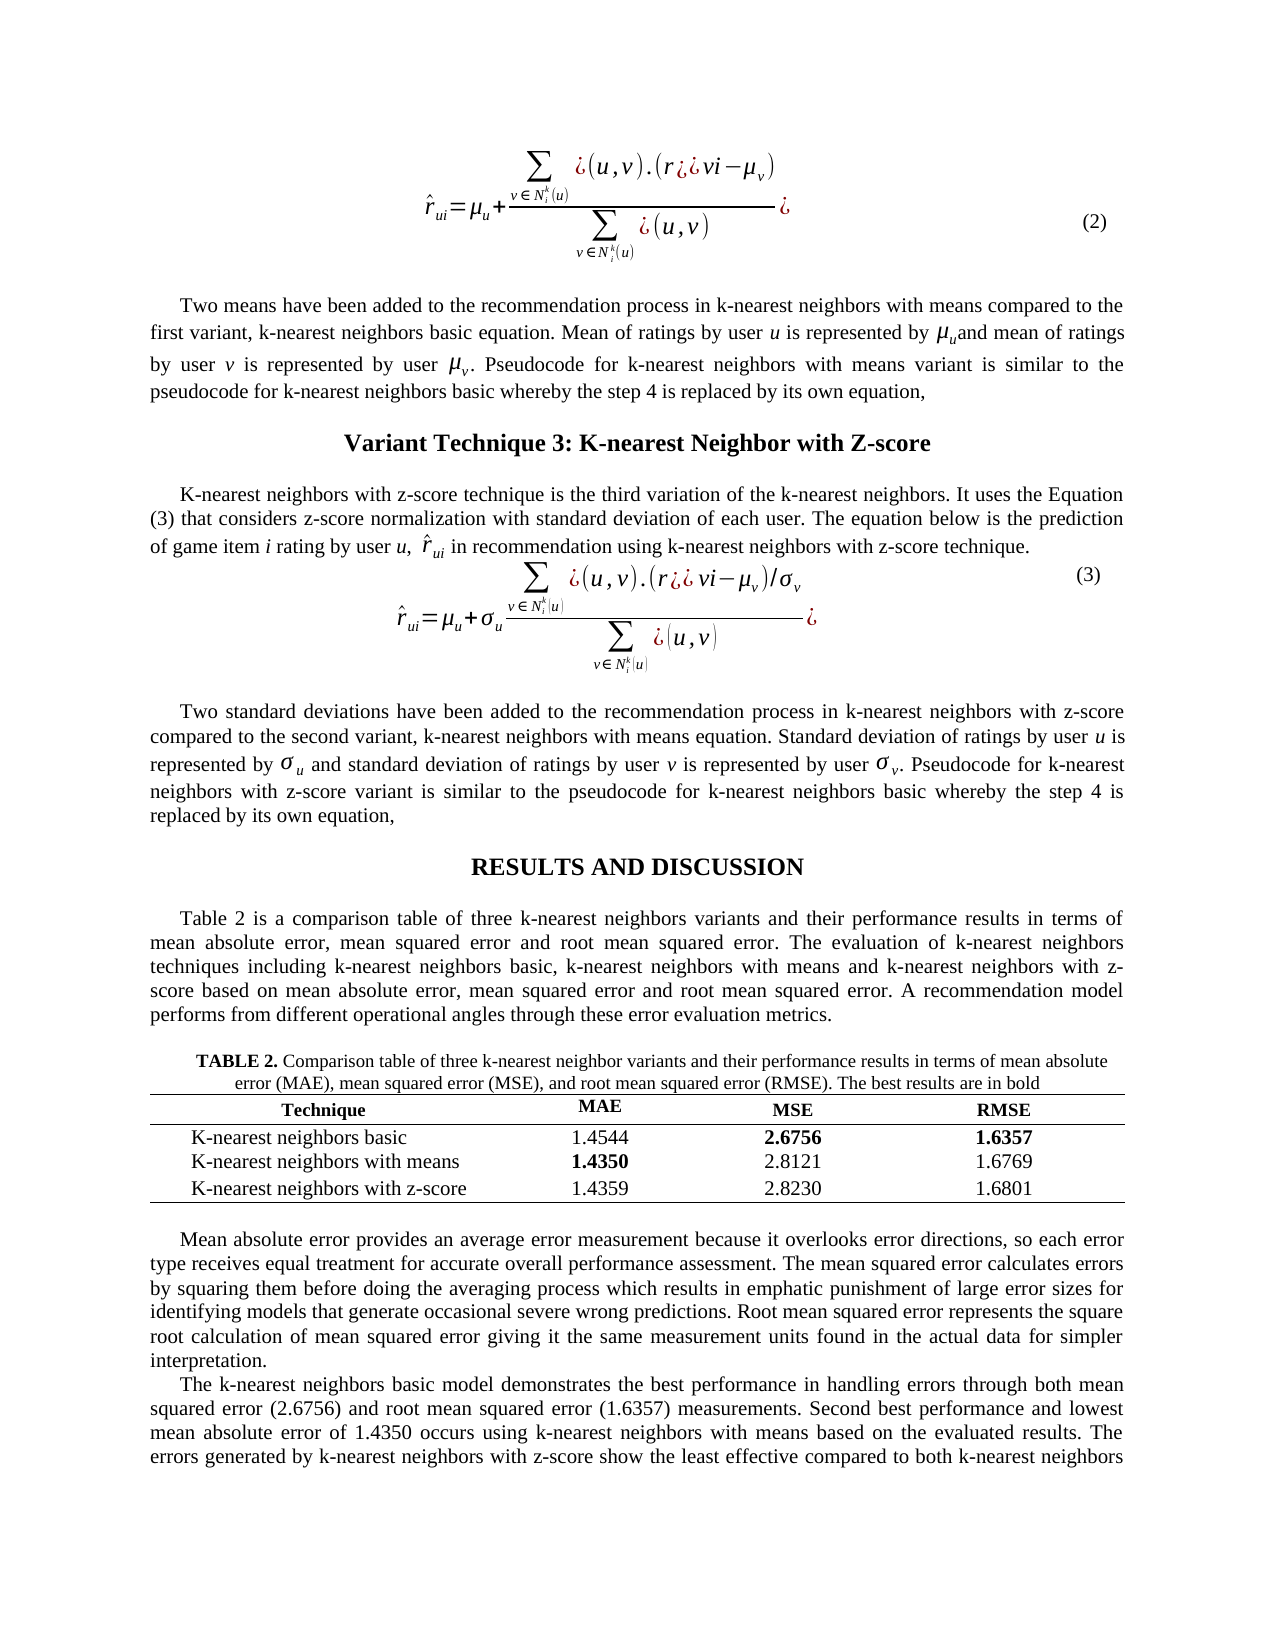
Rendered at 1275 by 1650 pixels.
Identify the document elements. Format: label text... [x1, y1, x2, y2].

table_cell 2.8121 [703, 1149, 882, 1176]
table_cell 1.4544 [497, 1125, 703, 1149]
subtitle Variant Technique 3: K-nearest Neighbor with Z-score [150, 428, 1125, 457]
table_header (2) [1065, 150, 1124, 292]
table_header RMSE [883, 1095, 1125, 1124]
text Table 2 is a comparison table of three k-nearest neighbors variants and their performance results in terms of mean absolute error, mean squared error and root mean squared error. The evaluation of k-nearest neighbors techniques including k-nearest neighbors basic, k-nearest neighbors with means and k-nearest neighbors with z-score based on mean absolute error, mean squared error and root mean squared error. A recommendation model performs from different operational angles through these error evaluation metrics. [150, 906, 1125, 1026]
text Mean absolute error provides an average error measurement because it overlooks error directions, so each error type receives equal treatment for accurate overall performance assessment. The mean squared error calculates errors by squaring them before doing the averaging process which results in emphatic punishment of large error sizes for identifying models that generate occasional severe wrong predictions. Root mean squared error represents the square root calculation of mean squared error giving it the same measurement units found in the actual data for simpler interpretation. [150, 1227, 1125, 1372]
text K-nearest neighbors with z-score technique is the third variation of the k-nearest neighbors. It uses the Equation (3) that considers z-score normalization with standard deviation of each user. The equation below is the prediction of game item i rating by user u, in recommendation using k-nearest neighbors with z-score technique. [150, 482, 1125, 562]
table_cell K-nearest neighbors with z-score [150, 1176, 497, 1202]
table_cell 1.6357 [883, 1125, 1125, 1149]
table_header (3) [1065, 562, 1124, 675]
table_cell 2.6756 [703, 1125, 882, 1149]
table_cell 1.4359 [497, 1176, 703, 1202]
table_cell K-nearest neighbors basic [150, 1125, 497, 1149]
table_cell K-nearest neighbors with means [150, 1149, 497, 1176]
table_header [150, 150, 1065, 292]
table_header MSE [703, 1095, 882, 1124]
table_header [150, 562, 1065, 675]
text Two standard deviations have been added to the recommendation process in k-nearest neighbors with z-score compared to the second variant, k-nearest neighbors with means equation. Standard deviation of ratings by user u is represented by and standard deviation of ratings by user v is represented by user . Pseudocode for k-nearest neighbors with z-score variant is similar to the pseudocode for k-nearest neighbors basic whereby the step 4 is replaced by its own equation, [150, 699, 1125, 827]
subtitle RESULTS AND DISCUSSION [150, 852, 1125, 881]
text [150, 1372, 1125, 1468]
table_cell 1.4350 [497, 1149, 703, 1176]
table_header MAE [497, 1095, 703, 1124]
table_cell 2.8230 [703, 1176, 882, 1202]
text Two means have been added to the recommendation process in k-nearest neighbors with means compared to the first variant, k-nearest neighbors basic equation. Mean of ratings by user u is represented by and mean of ratings by user v is represented by user . Pseudocode for k-nearest neighbors with means variant is similar to the pseudocode for k-nearest neighbors basic whereby the step 4 is replaced by its own equation, [150, 292, 1125, 403]
table_cell 1.6769 [883, 1149, 1125, 1176]
table_header Technique [150, 1095, 497, 1124]
table_cell 1.6801 [883, 1176, 1125, 1202]
text TABLE 2. Comparison table of three k-nearest neighbor variants and their performance results in terms of mean absolute error (MAE), mean squared error (MSE), and root mean squared error (RMSE). The best results are in bold [150, 1050, 1125, 1093]
